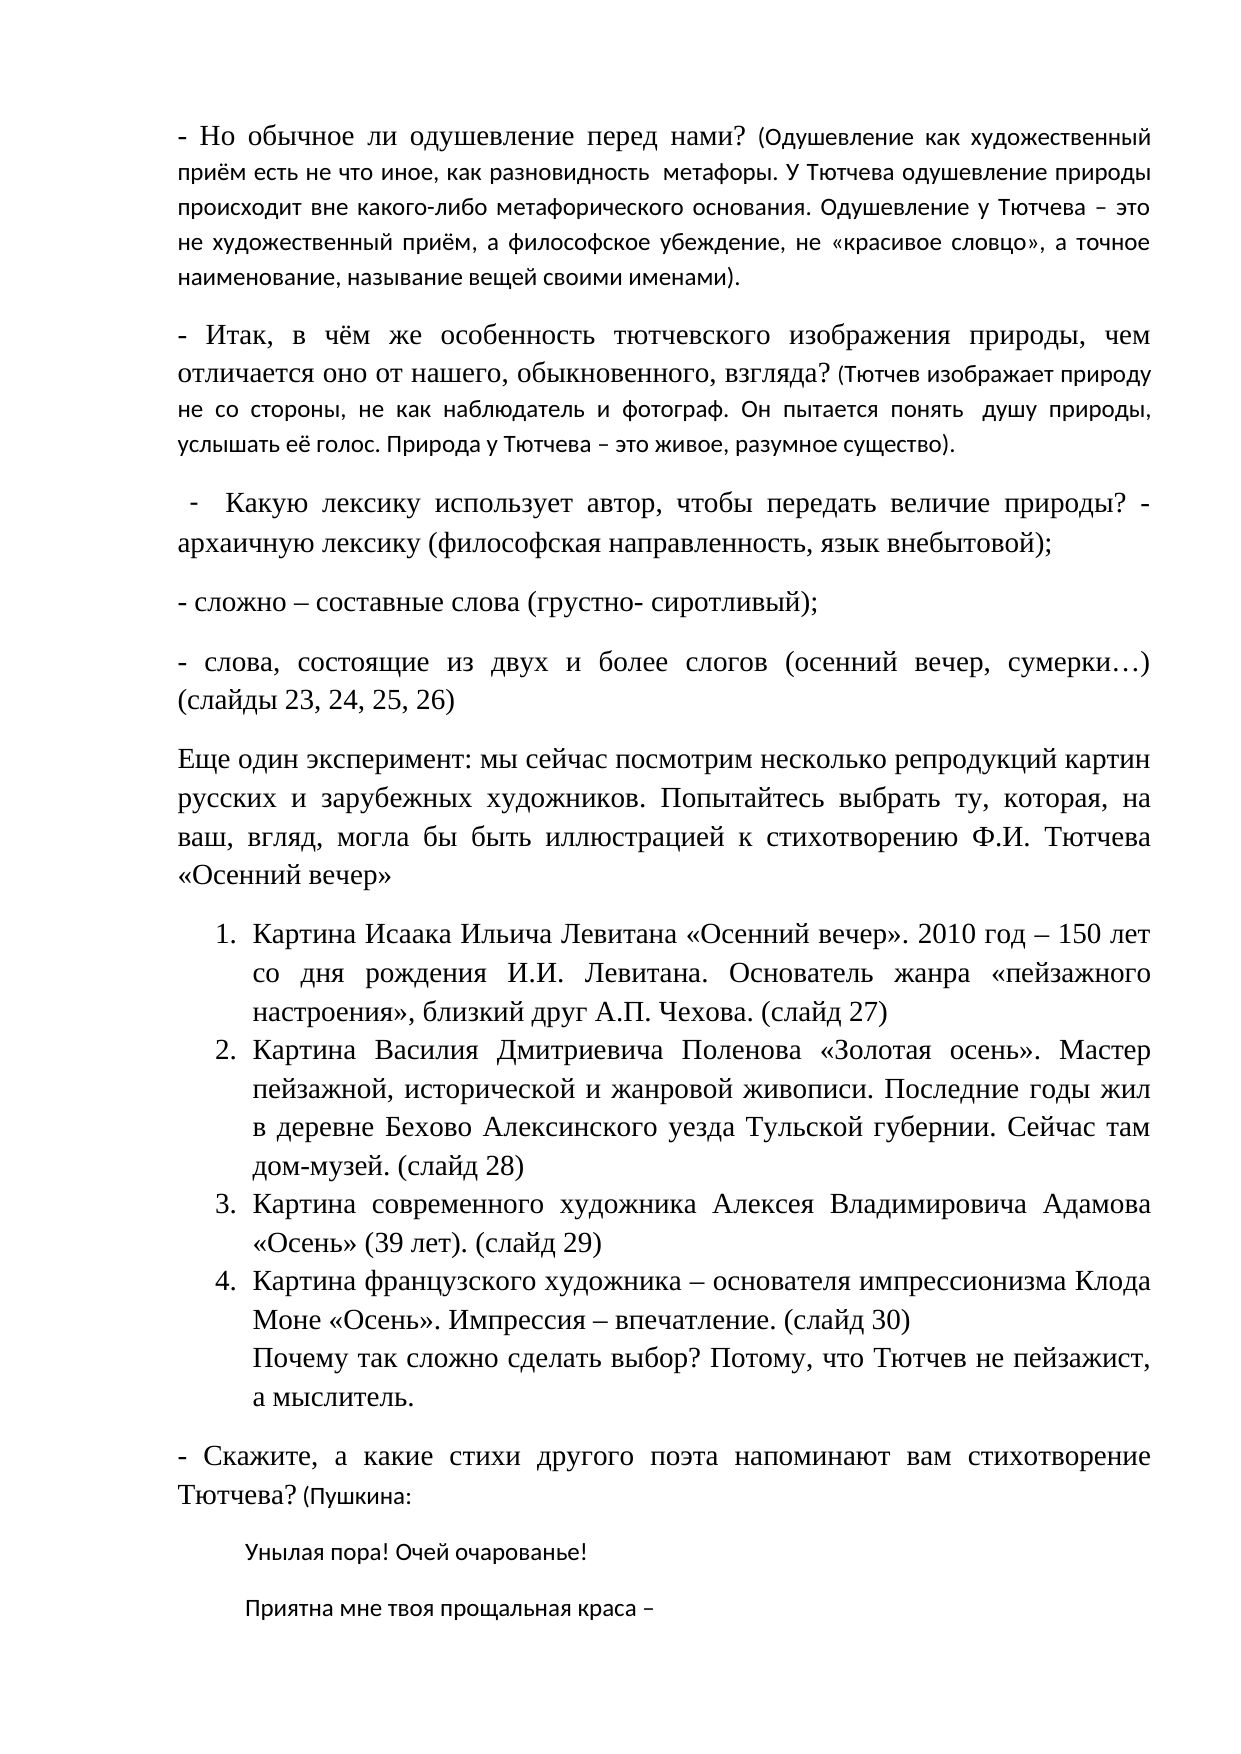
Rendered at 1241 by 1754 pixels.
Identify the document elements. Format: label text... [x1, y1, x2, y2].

list Картина французского художника – основателя импрессионизма Клода Моне «Осень». Импрессия – впечатление. (слайд 30) [215, 1263, 1152, 1336]
text - слова, состоящие из двух и более слогов (осенний вечер, сумерки…) (слайды 23, 24, 25, 26) [177, 644, 1152, 716]
list Картина Исаака Ильича Левитана «Осенний вечер». 2010 год – 150 лет со дня рождения И.И. Левитана. Основатель жанра «пейзажного настроения», близкий друг А.П. Чехова. (слайд 27) [215, 917, 1152, 1027]
text Приятна мне твоя прощальная краса – [177, 1592, 1152, 1623]
text - Скажите, а какие стихи другого поэта напоминают вам стихотворение Тютчева? (Пушкина: [177, 1438, 1152, 1511]
text Еще один эксперимент: мы сейчас посмотрим несколько репродукций картин русских и зарубежных художников. Попытайтесь выбрать ту, которая, на ваш, вгляд, могла бы быть иллюстрацией к стихотворению Ф.И. Тютчева «Осенний вечер» [177, 742, 1152, 891]
list Картина современного художника Алексея Владимировича Адамова «Осень» (39 лет). (слайд 29) [215, 1186, 1152, 1258]
text - Итак, в чём же особенность тютчевского изображения природы, чем отличается оно от нашего, обыкновенного, взгляда? (Тютчев изображает природу не со стороны, не как наблюдатель и фотограф. Он пытается понять душу природы, услышать её голос. Природа у Тютчева – это живое, разумное существо). [177, 317, 1152, 459]
list Почему так сложно сделать выбор? Потому, что Тютчев не пейзажист, а мыслитель. [252, 1341, 1152, 1413]
list Картина Василия Дмитриевича Поленова «Золотая осень». Мастер пейзажной, исторической и жанровой живописи. Последние годы жил в деревне Бехово Алексинского уезда Тульской губернии. Сейчас там дом-музей. (слайд 28) [215, 1032, 1152, 1181]
text - Но обычное ли одушевление перед нами? (Одушевление как художественный приём есть не что иное, как разновидность метафоры. У Тютчева одушевление природы происходит вне какого-либо метафорического основания. Одушевление у Тютчева – это не художественный приём, а философское убеждение, не «красивое словцо», а точное наименование, называние вещей своими именами). [177, 118, 1152, 292]
text - Какую лексику использует автор, чтобы передать величие природы? - архаичную лексику (философская направленность, язык внебытовой); [177, 484, 1152, 558]
text - сложно – составные слова (грустно- сиротливый); [177, 584, 1152, 618]
text Унылая пора! Очей очарованье! [177, 1536, 1152, 1567]
